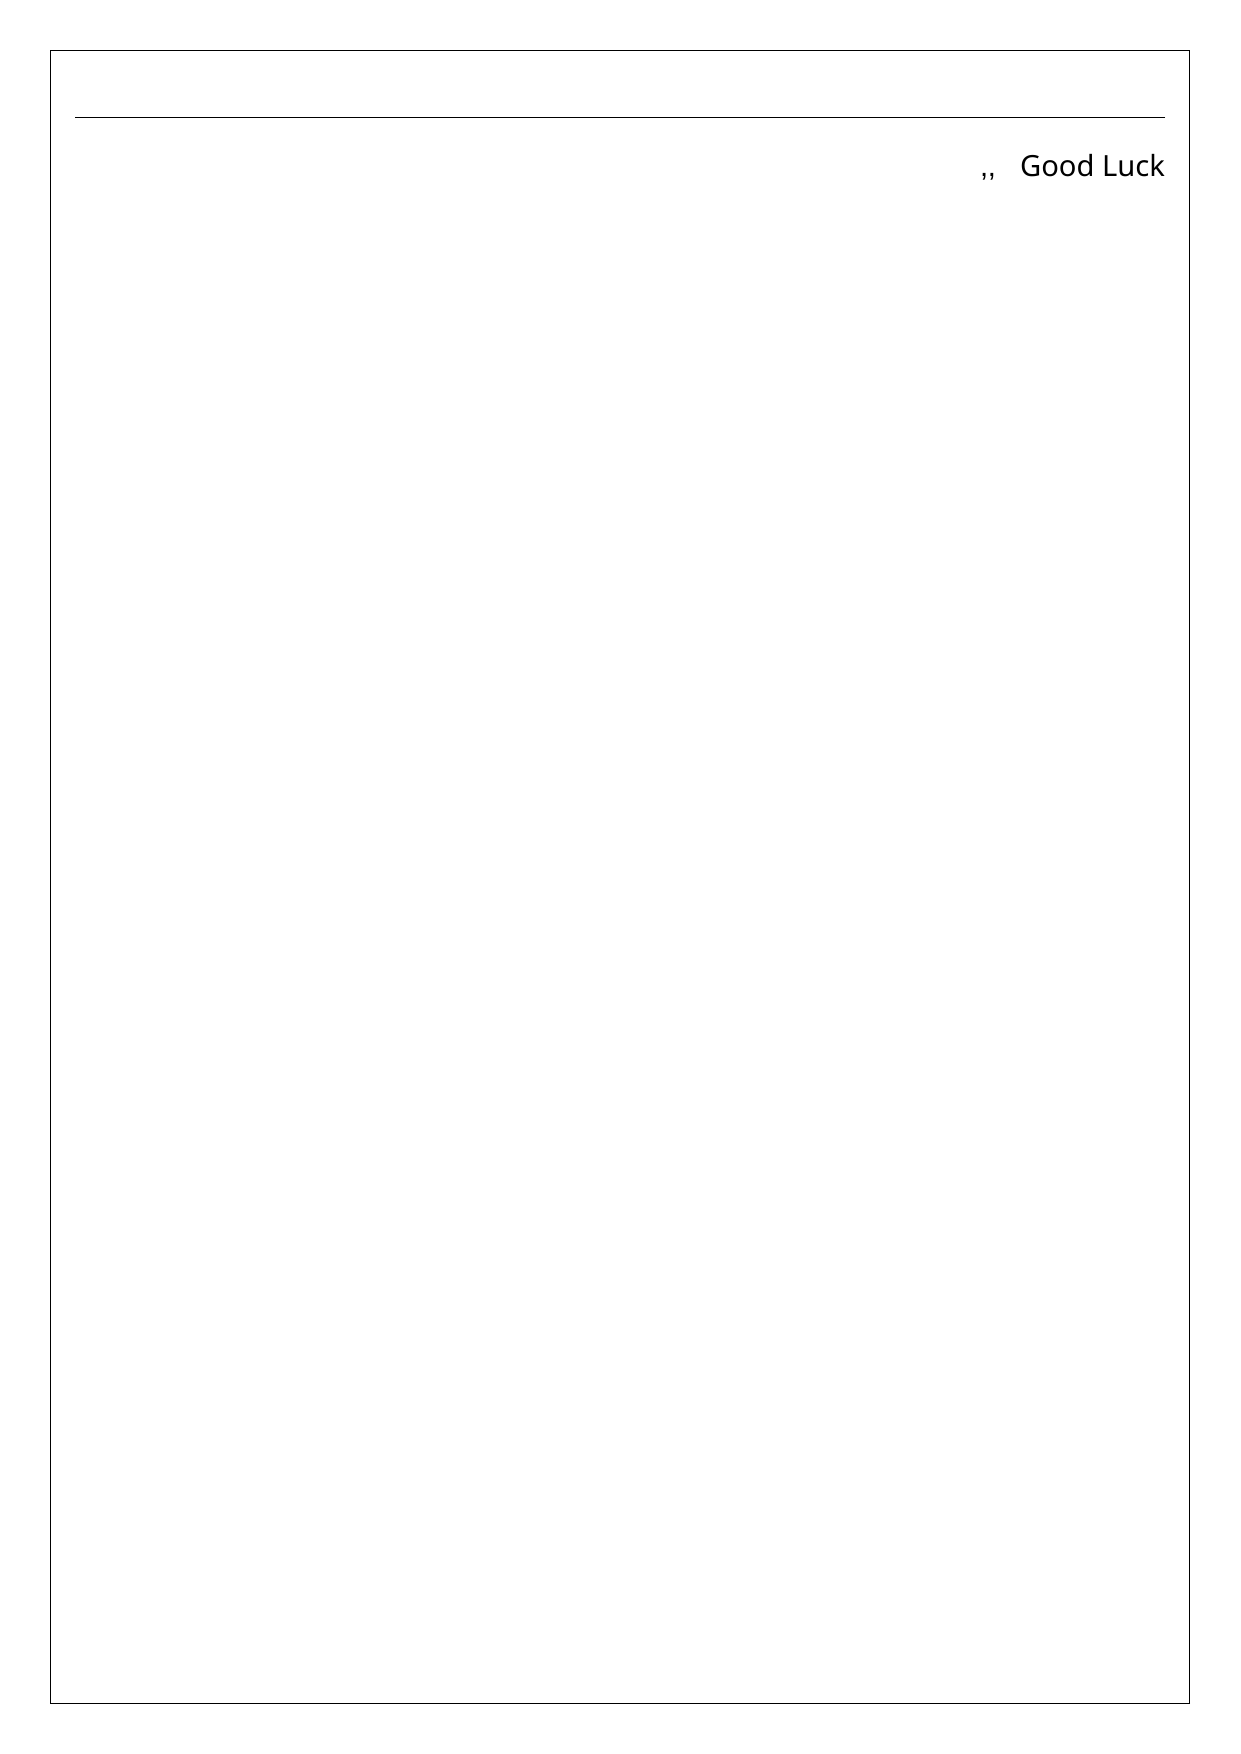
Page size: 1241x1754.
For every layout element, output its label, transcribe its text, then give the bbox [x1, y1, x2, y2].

text Good Luck ,, [75, 145, 1165, 185]
